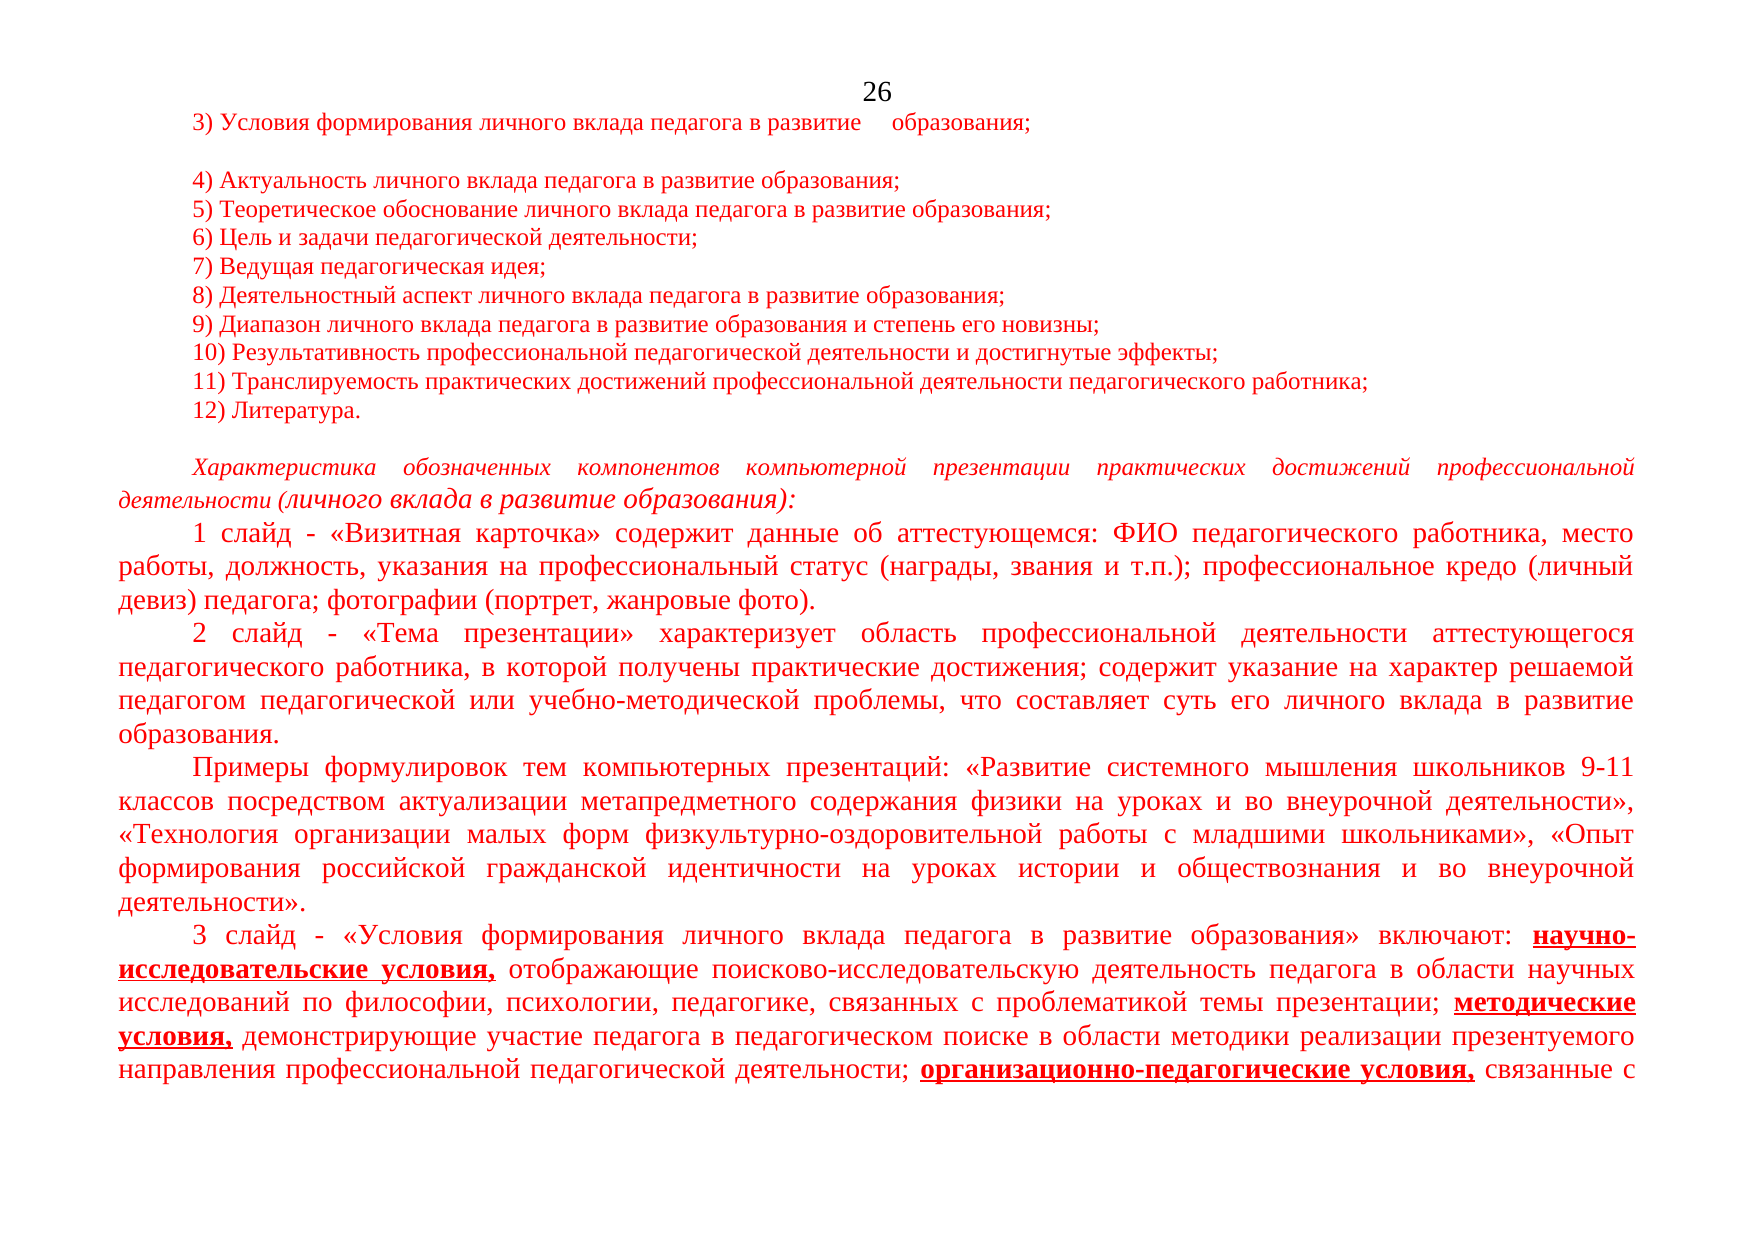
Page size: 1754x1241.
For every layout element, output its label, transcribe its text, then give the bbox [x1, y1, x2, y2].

text 2 слайд - «Тема презентации» характеризует область профессиональной деятельности аттестующегося педагогического работника, в которой получены практические достижения; содержит указание на характер решаемой педагогом педагогической или учебно-методической проблемы, что составляет суть его личного вклада в развитие образования. [118, 615, 1636, 749]
text Характеристика обозначенных компонентов компьютерной презентации практических достижений профессиональной деятельности (личного вклада в развитие образования): [118, 452, 1636, 515]
text 10) Результативность профессиональной педагогической деятельности и достигнутые эффекты; [118, 337, 1636, 366]
text 8) Деятельностный аспект личного вклада педагога в развитие образования; [118, 280, 1636, 309]
text 11) Транслируемость практических достижений профессиональной деятельности педагогического работника; [118, 366, 1636, 395]
text 9) Диапазон личного вклада педагога в развитие образования и степень его новизны; [118, 309, 1636, 337]
text Примеры формулировок тем компьютерных презентаций: «Развитие системного мышления школьников 9-11 классов посредством актуализации метапредметного содержания физики на уроках и во внеурочной деятельности», «Технология организации малых форм физкультурно-оздоровительной работы с младшими школьниками», «Опыт формирования российской гражданской идентичности на уроках истории и обществознания и во внеурочной деятельности». [118, 749, 1636, 917]
text 5) Теоретическое обоснование личного вклада педагога в развитие образования; [118, 194, 1636, 222]
text 6) Цель и задачи педагогической деятельности; [118, 222, 1636, 251]
text 3) Условия формирования личного вклада педагога в развитие образования; [118, 107, 1636, 136]
text 7) Ведущая педагогическая идея; [118, 251, 1636, 280]
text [118, 917, 1636, 1085]
text 1 слайд - «Визитная карточка» содержит данные об аттестующемся: ФИО педагогического работника, место работы, должность, указания на профессиональный статус (награды, звания и т.п.); профессиональное кредо (личный девиз) педагога; фотографии (портрет, жанровые фото). [118, 515, 1636, 615]
text 4) Актуальность личного вклада педагога в развитие образования; [118, 165, 1636, 194]
text 12) Литература. [118, 395, 1636, 424]
